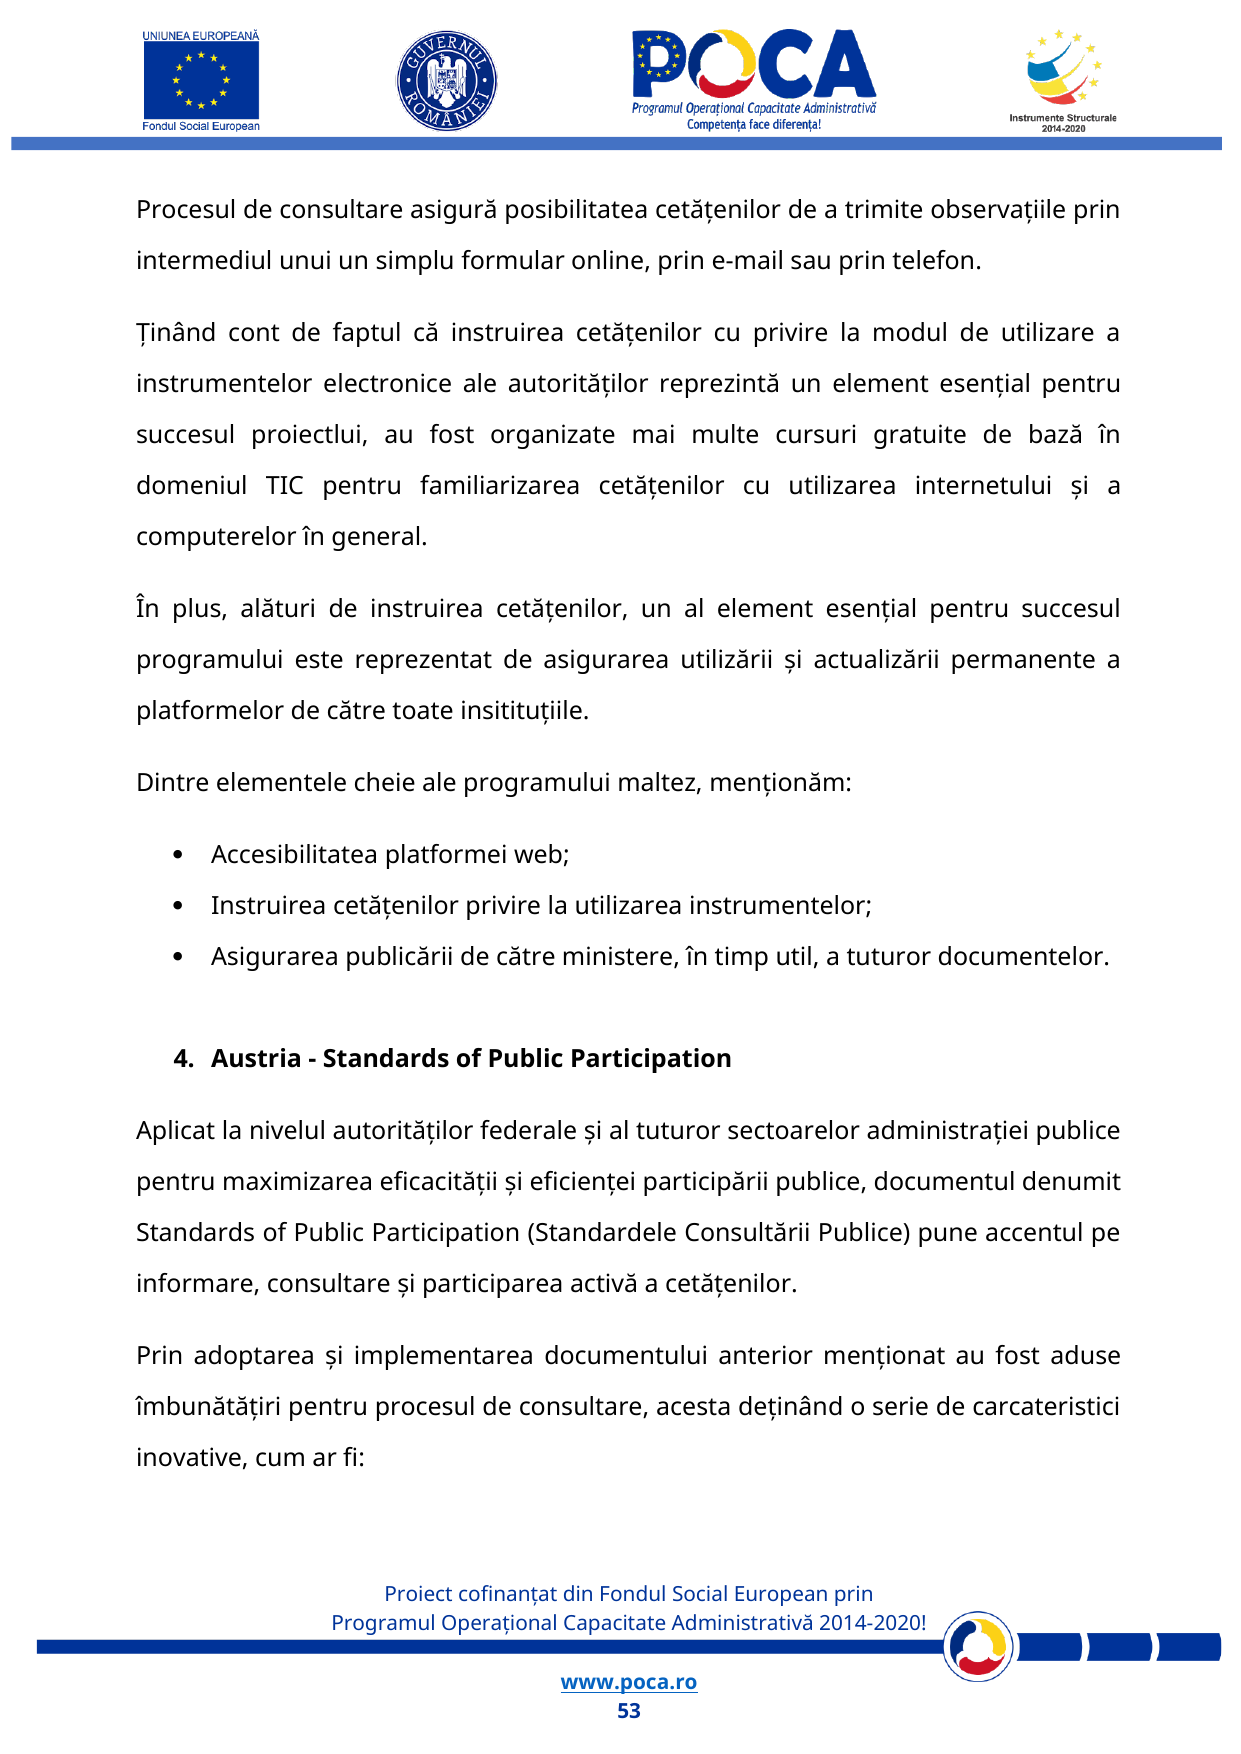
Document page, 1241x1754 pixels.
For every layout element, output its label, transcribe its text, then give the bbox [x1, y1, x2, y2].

picture [36, 1611, 1222, 1682]
text Ținând cont de faptul că instruirea cetățenilor cu privire la modul de utilizare a instrumentelor electronice ale autorităților reprezintă un element esențial pentru succesul proiectlui, au fost organizate mai multe cursuri gratuite de bază în domeniul TIC pentru familiarizarea cetățenilor cu utilizarea internetului și a computerelor în general. [136, 315, 1122, 553]
list Instruirea cetățenilor privire la utilizarea instrumentelor; [173, 888, 1122, 922]
list Accesibilitatea platformei web; [173, 837, 1122, 871]
text În plus, alături de instruirea cetățenilor, un al element esențial pentru succesul programului este reprezentat de asigurarea utilizării și actualizării permanente a platformelor de către toate insitituțiile. [136, 591, 1122, 727]
text Procesul de consultare asigură posibilitatea cetățenilor de a trimite observațiile prin intermediul unui un simplu formular online, prin e-mail sau prin telefon. [136, 192, 1122, 277]
text Prin adoptarea și implementarea documentului anterior menționat au fost aduse îmbunătățiri pentru procesul de consultare, acesta deținând o serie de carcateristici inovative, cum ar fi: [136, 1338, 1122, 1474]
text Aplicat la nivelul autorităților federale și al tuturor sectoarelor administrației publice pentru maximizarea eficacității și eficienței participării publice, documentul denumit Standards of Public Participation (Standardele Consultării Publice) pune accentul pe informare, consultare și participarea activă a cetățenilor. [136, 1113, 1122, 1300]
list Asigurarea publicării de către ministere, în timp util, a tuturor documentelor. [173, 939, 1122, 973]
picture [141, 29, 1117, 132]
text Dintre elementele cheie ale programului maltez, menționăm: [136, 765, 1122, 799]
list Austria - Standards of Public Participation [173, 1041, 1122, 1075]
